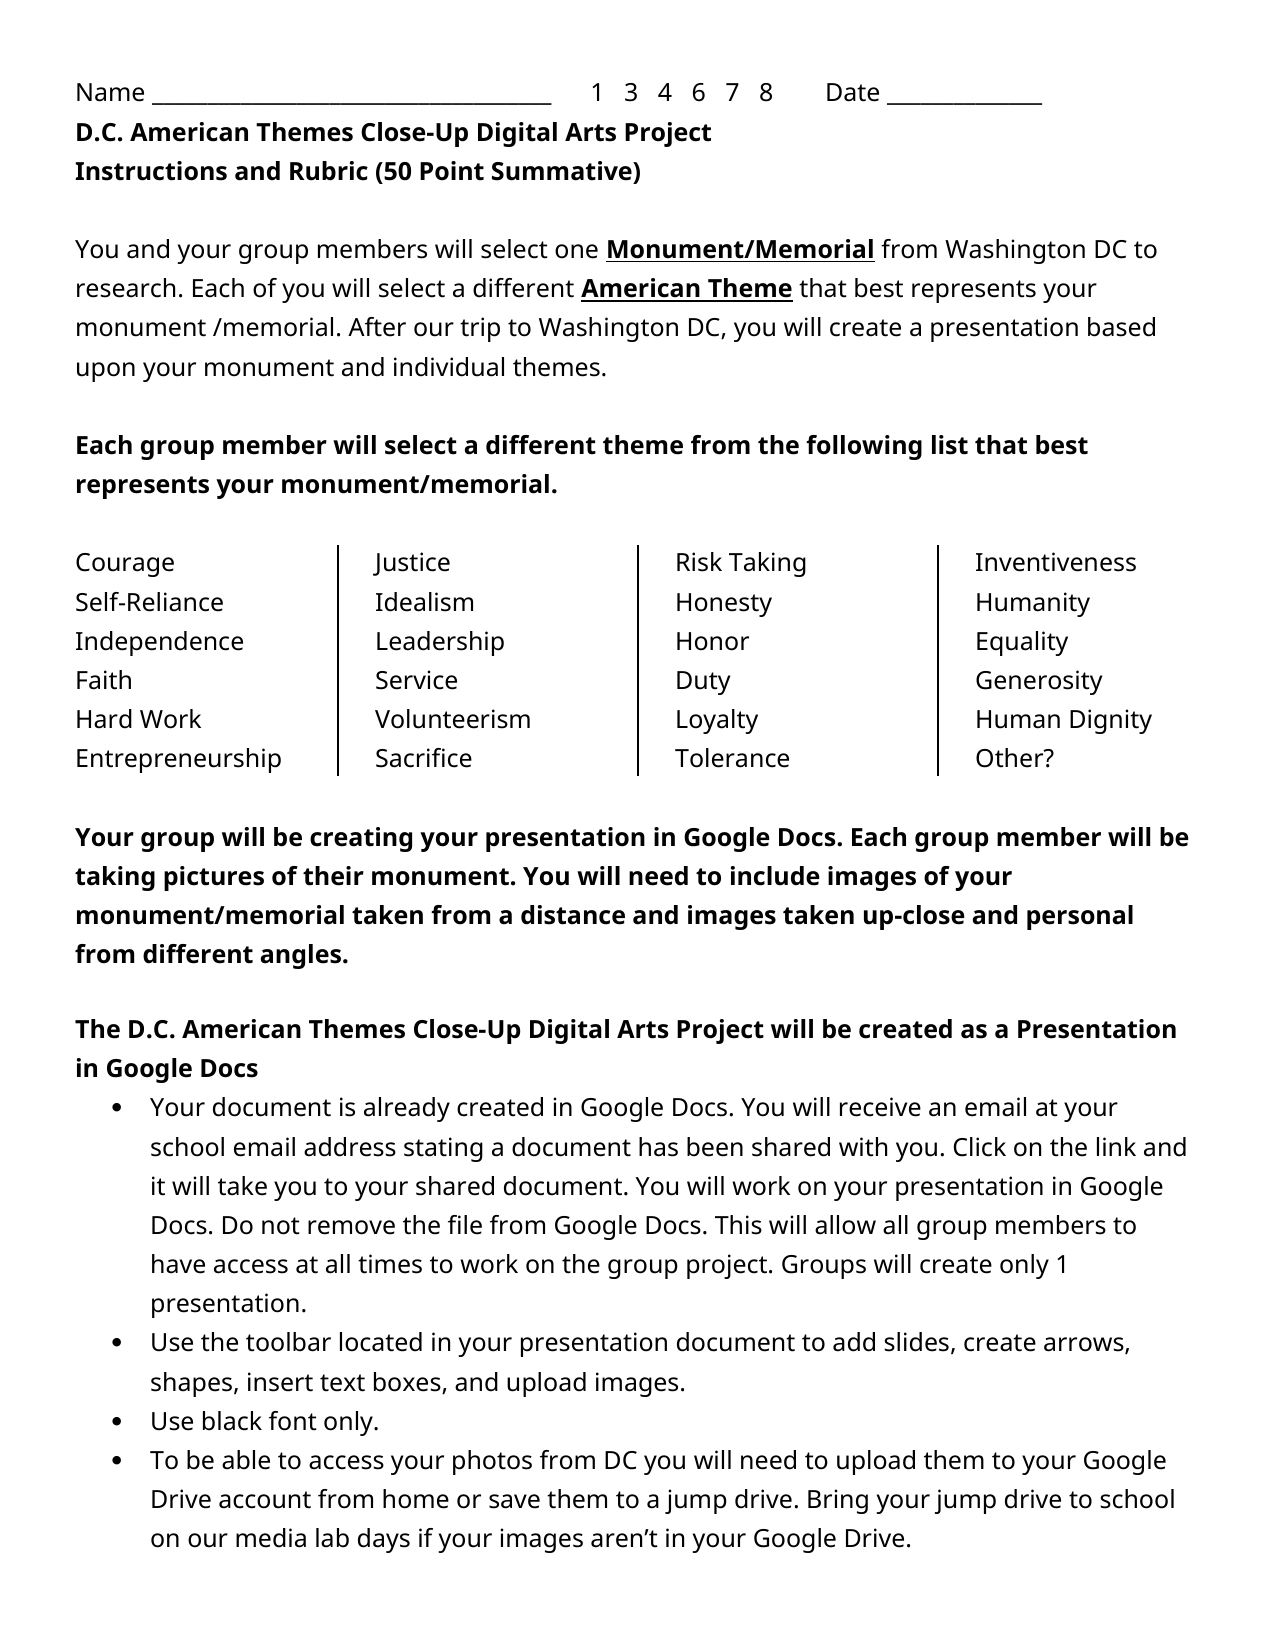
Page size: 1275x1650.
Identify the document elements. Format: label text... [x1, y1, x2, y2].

text Courage [75, 545, 300, 579]
text Volunteerism [375, 702, 600, 736]
list Use the toolbar located in your presentation document to add slides, create arrows, shapes, insert text boxes, and upload images. [112, 1325, 1200, 1398]
text Other? [975, 741, 1200, 775]
text Human Dignity [975, 702, 1200, 736]
text Duty [675, 662, 900, 697]
text Faith [75, 662, 300, 697]
text Honor [675, 623, 900, 657]
text The D.C. American Themes Close-Up Digital Arts Project will be created as a Presentation in Google Docs [75, 1012, 1200, 1085]
text Humanity [975, 584, 1200, 618]
text Entrepreneurship [75, 741, 300, 775]
text Sacrifice [375, 741, 600, 775]
text Risk Taking [675, 545, 900, 579]
text Independence [75, 623, 300, 657]
text Generosity [975, 662, 1200, 697]
text Self-Reliance [75, 584, 300, 618]
text Name ____________________________________ 1 3 4 6 7 8 Date ______________ [75, 75, 1200, 109]
text Each group member will select a different theme from the following list that best represents your monument/memorial. [75, 427, 1200, 501]
text Service [375, 662, 600, 697]
text Justice [375, 545, 600, 579]
list Your document is already created in Google Docs. You will receive an email at your school email address stating a document has been shared with you. Click on the link and it will take you to your shared document. You will work on your presentation in Google Docs. Do not remove the file from Google Docs. This will allow all group members to have access at all times to work on the group project. Groups will create only 1 presentation. [112, 1090, 1200, 1320]
text Loyalty [675, 702, 900, 736]
text Hard Work [75, 702, 300, 736]
text Tolerance [675, 741, 900, 775]
list To be able to access your photos from DC you will need to upload them to your Google Drive account from home or save them to a jump drive. Bring your jump drive to school on our media lab days if your images aren’t in your Google Drive. [112, 1443, 1200, 1555]
text D.C. American Themes Close-Up Digital Arts Project [75, 114, 1200, 148]
text Your group will be creating your presentation in Google Docs. Each group member will be taking pictures of their monument. You will need to include images of your monument/memorial taken from a distance and images taken up-close and personal from different angles. [75, 819, 1200, 971]
list Use black font only. [112, 1403, 1200, 1437]
text You and your group members will select one Monument/Memorial from Washington DC to research. Each of you will select a different American Theme that best represents your monument /memorial. After our trip to Washington DC, you will create a presentation based upon your monument and individual themes. [75, 232, 1200, 383]
text Idealism [375, 584, 600, 618]
text Honesty [675, 584, 900, 618]
text Leadership [375, 623, 600, 657]
text Instructions and Rubric (50 Point Summative) [75, 153, 1200, 187]
text Equality [975, 623, 1200, 657]
text Inventiveness [975, 545, 1200, 579]
